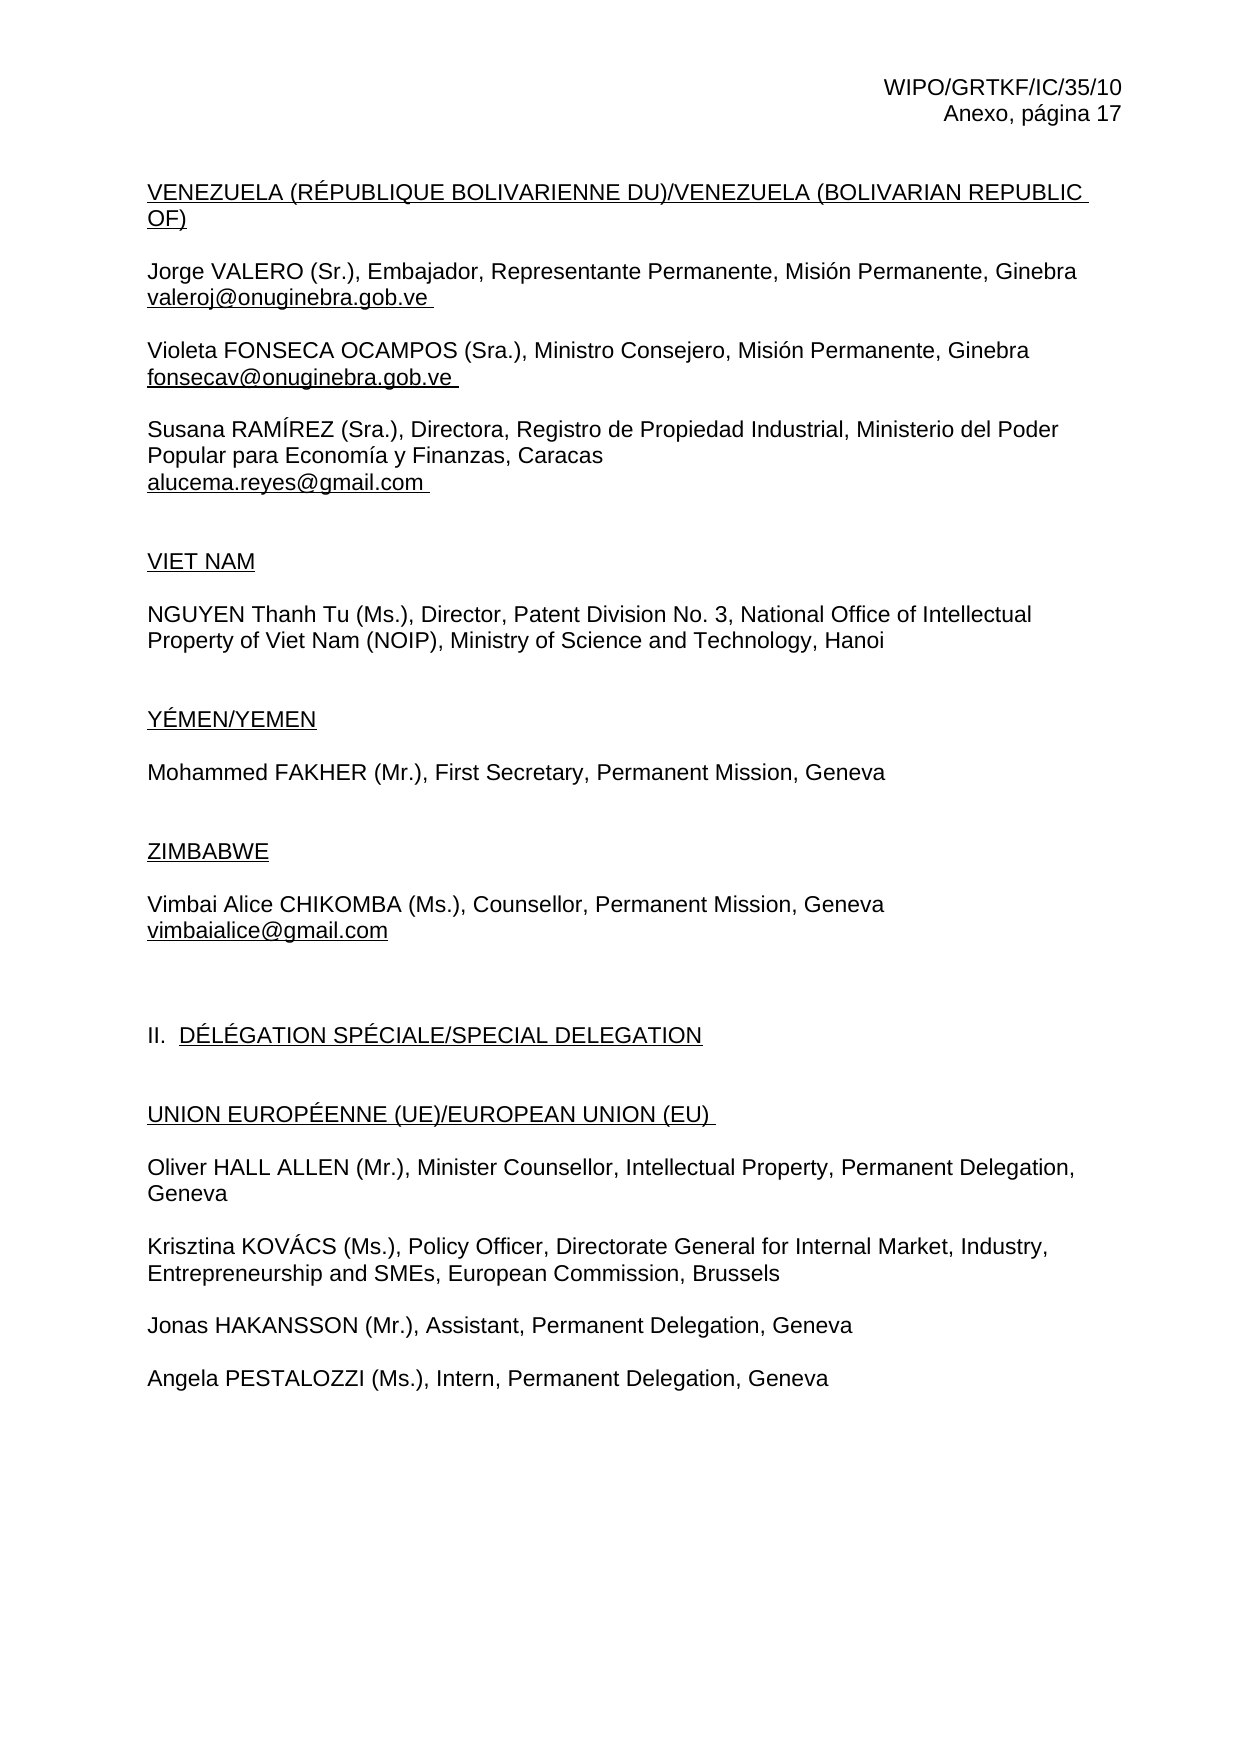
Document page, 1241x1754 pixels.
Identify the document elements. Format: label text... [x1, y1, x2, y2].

text Mohammed FAKHER (Mr.), First Secretary, Permanent Mission, Geneva [147, 759, 1122, 785]
text ZIMBABWE [147, 838, 1122, 864]
text NGUYEN Thanh Tu (Ms.), Director, Patent Division No. 3, National Office of Intellectual Property of Viet Nam (NOIP), Ministry of Science and Technology, Hanoi [147, 601, 1122, 653]
text Jonas HAKANSSON (Mr.), Assistant, Permanent Delegation, Geneva [147, 1312, 1122, 1338]
text Vimbai Alice CHIKOMBA (Ms.), Counsellor, Permanent Mission, Geneva [147, 891, 1122, 917]
text Angela PESTALOZZI (Ms.), Intern, Permanent Delegation, Geneva [147, 1365, 1122, 1391]
text VENEZUELA (RÉPUBLIQUE BOLIVARIENNE DU)/VENEZUELA (BOLIVARIAN REPUBLIC OF) [147, 179, 1122, 232]
text II. DÉlÉgation SpÉciale/Special Delegation [147, 1022, 1122, 1049]
text Susana RAMÍREZ (Sra.), Directora, Registro de Propiedad Industrial, Ministerio del Poder Popular para Economía y Finanzas, Caracas [147, 416, 1122, 469]
text fonsecav@onuginebra.gob.ve [147, 363, 1122, 390]
text VIET NAM [147, 548, 1122, 574]
text Jorge VALERO (Sr.), Embajador, Representante Permanente, Misión Permanente, Ginebra [147, 258, 1122, 284]
text YÉMEN/YEMEN [147, 706, 1122, 732]
text Violeta FONSECA OCAMPOS (Sra.), Ministro Consejero, Misión Permanente, Ginebra [147, 337, 1122, 363]
text Krisztina KOVÁCS (Ms.), Policy Officer, Directorate General for Internal Market, Industry, Entrepreneurship and SMEs, European Commission, Brussels [147, 1233, 1122, 1286]
text valeroj@onuginebra.gob.ve [147, 284, 1122, 311]
text alucema.reyes@gmail.com [147, 469, 1122, 495]
text vimbaialice@gmail.com [147, 917, 1122, 943]
text Oliver HALL ALLEN (Mr.), Minister Counsellor, Intellectual Property, Permanent Delegation, Geneva [147, 1154, 1122, 1207]
text UNION EUROPÉENNE (UE)/EUROPEAN UNION (EU) [147, 1101, 1122, 1128]
